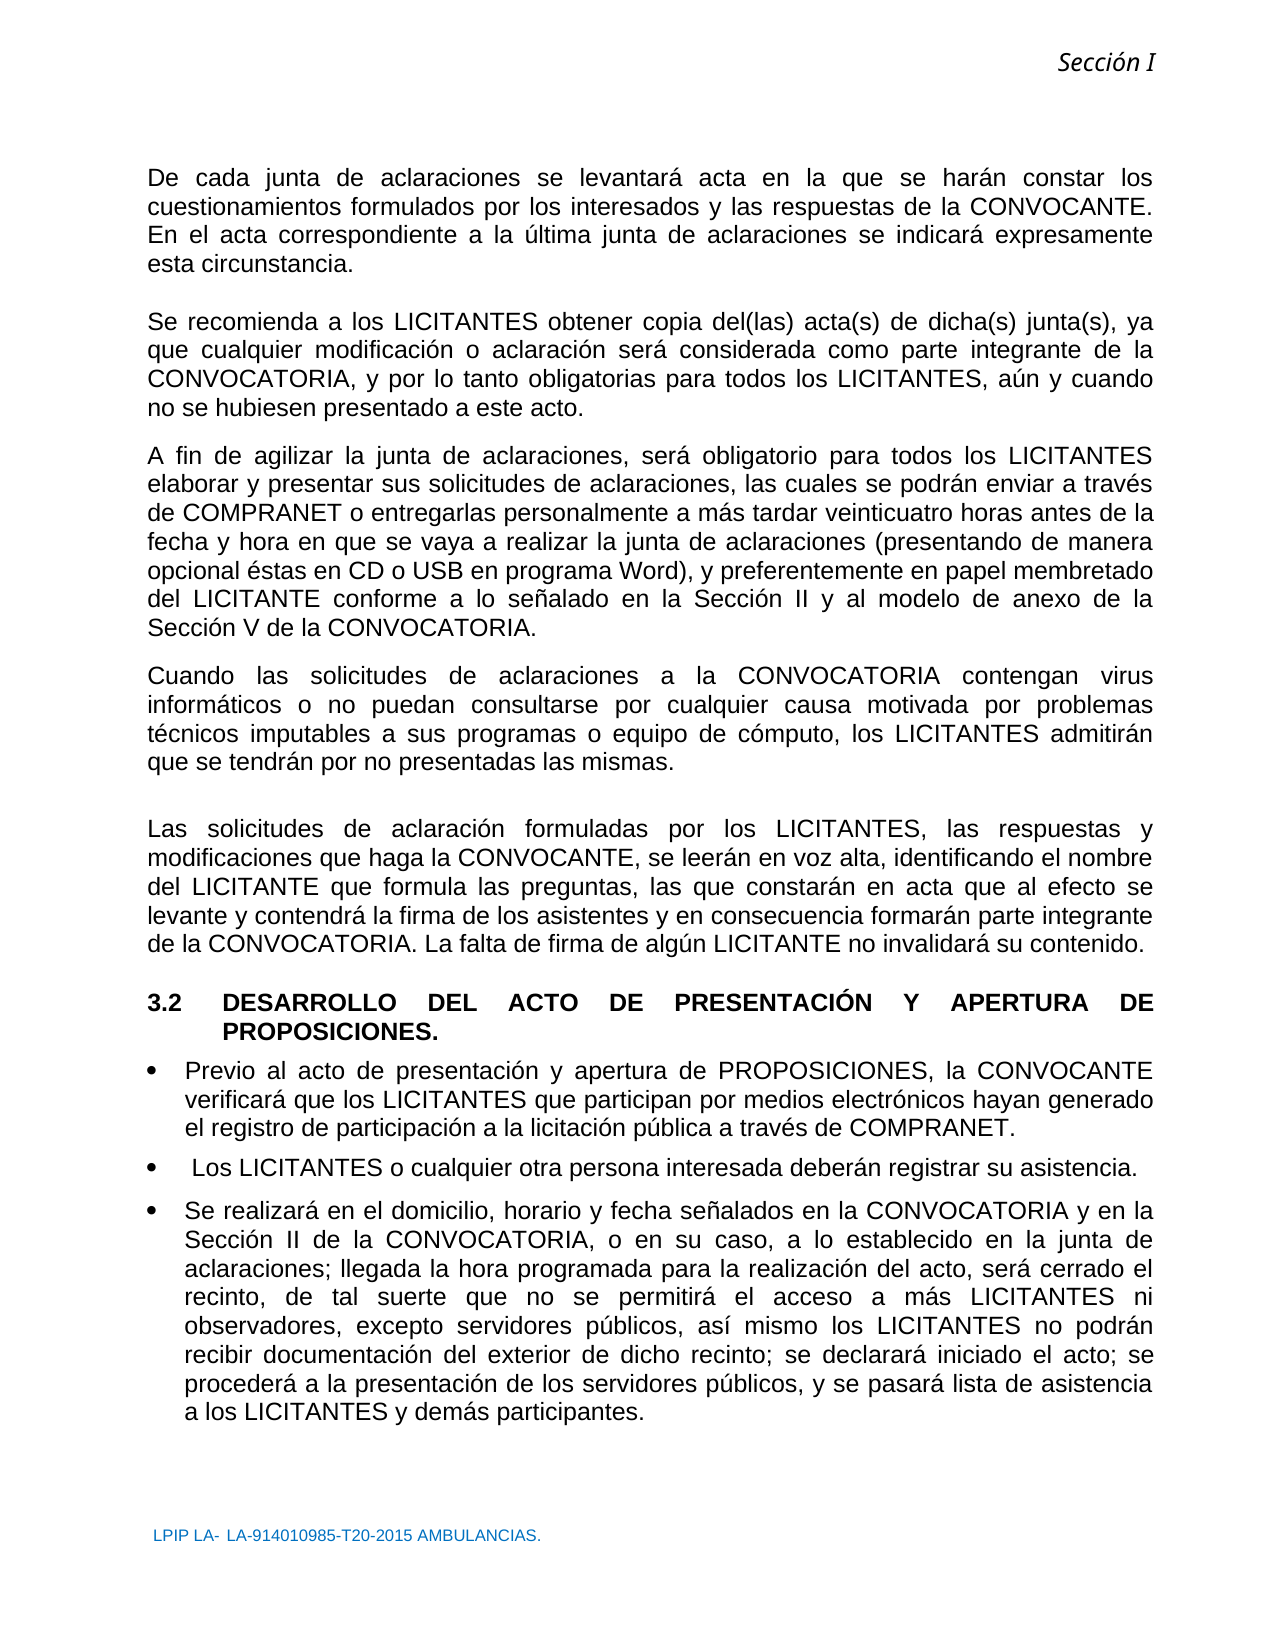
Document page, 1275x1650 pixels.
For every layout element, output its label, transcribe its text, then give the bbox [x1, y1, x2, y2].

text Las solicitudes de aclaración formuladas por los LICITANTES, las respuestas y modificaciones que haga la CONVOCANTE, se leerán en voz alta, identificando el nombre del LICITANTE que formula las preguntas, las que constarán en acta que al efecto se levante y contendrá la firma de los asistentes y en consecuencia formarán parte integrante de la CONVOCATORIA. La falta de firma de algún LICITANTE no invalidará su contenido. [147, 814, 1155, 958]
subtitle 3.2 DESARROLLO DEL ACTO DE PRESENTACIÓN Y APERTURA DE PROPOSICIONES. [147, 988, 1155, 1045]
list Se realizará en el domicilio, horario y fecha señalados en la CONVOCATORIA y en la Sección II de la CONVOCATORIA, o en su caso, a lo establecido en la junta de aclaraciones; llegada la hora programada para la realización del acto, será cerrado el recinto, de tal suerte que no se permitirá el acceso a más LICITANTES ni observadores, excepto servidores públicos, así mismo los LICITANTES no podrán recibir documentación del exterior de dicho recinto; se declarará iniciado el acto; se procederá a la presentación de los servidores públicos, y se pasará lista de asistencia a los LICITANTES y demás participantes. [147, 1196, 1155, 1426]
text A fin de agilizar la junta de aclaraciones, será obligatorio para todos los LICITANTES elaborar y presentar sus solicitudes de aclaraciones, las cuales se podrán enviar a través de COMPRANET o entregarlas personalmente a más tardar veinticuatro horas antes de la fecha y hora en que se vaya a realizar la junta de aclaraciones (presentando de manera opcional éstas en CD o USB en programa Word), y preferentemente en papel membretado del LICITANTE conforme a lo señalado en la Sección II y al modelo de anexo de la Sección V de la CONVOCATORIA. [147, 441, 1155, 642]
text De cada junta de aclaraciones se levantará acta en la que se harán constar los cuestionamientos formulados por los interesados y las respuestas de la CONVOCANTE. En el acta correspondiente a la última junta de aclaraciones se indicará expresamente esta circunstancia. [147, 163, 1155, 278]
text Cuando las solicitudes de aclaraciones a la CONVOCATORIA contengan virus informáticos o no puedan consultarse por cualquier causa motivada por problemas técnicos imputables a sus programas o equipo de cómputo, los LICITANTES admitirán que se tendrán por no presentadas las mismas. [147, 661, 1155, 776]
list Previo al acto de presentación y apertura de PROPOSICIONES, la CONVOCANTE verificará que los LICITANTES que participan por medios electrónicos hayan generado el registro de participación a la licitación pública a través de COMPRANET. [147, 1056, 1155, 1142]
text Se recomienda a los LICITANTES obtener copia del(las) acta(s) de dicha(s) junta(s), ya que cualquier modificación o aclaración será considerada como parte integrante de la CONVOCATORIA, y por lo tanto obligatorias para todos los LICITANTES, aún y cuando no se hubiesen presentado a este acto. [147, 307, 1155, 422]
list Los LICITANTES o cualquier otra persona interesada deberán registrar su asistencia. [147, 1152, 1155, 1181]
